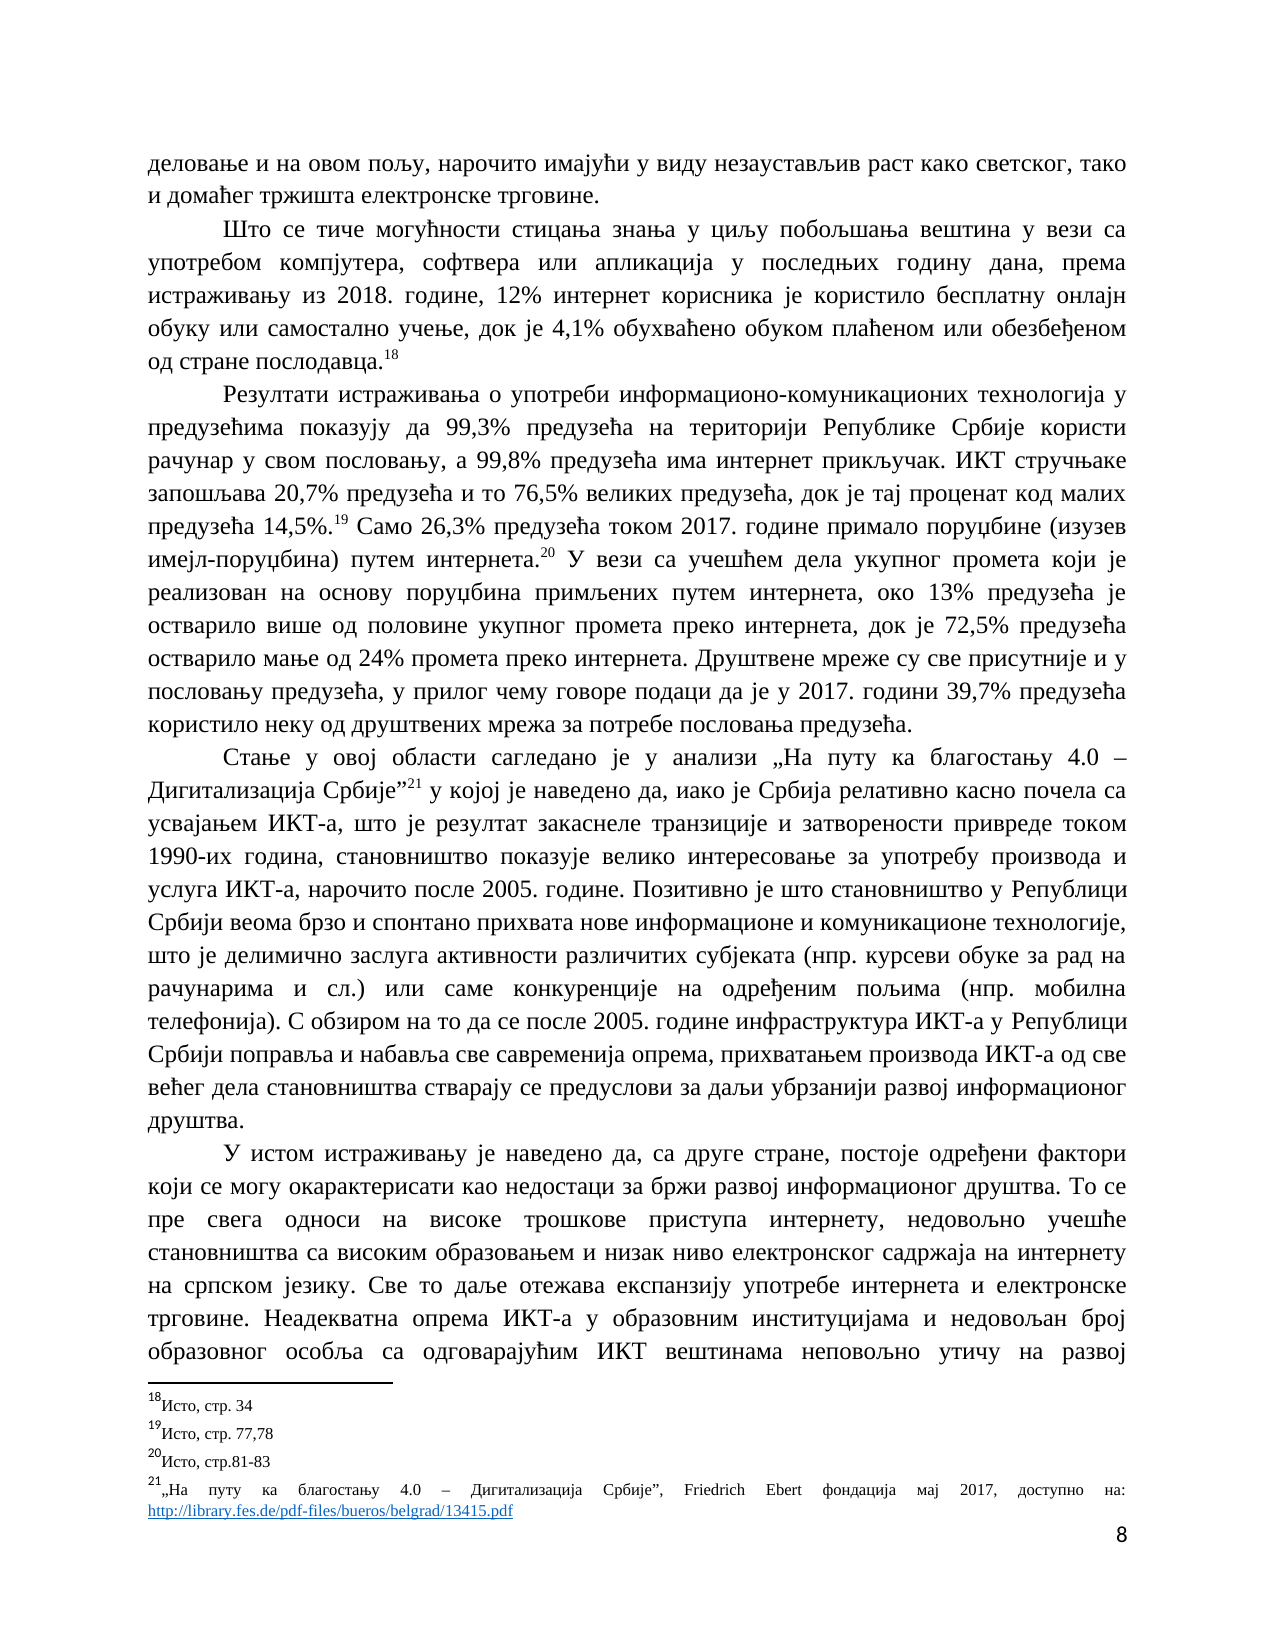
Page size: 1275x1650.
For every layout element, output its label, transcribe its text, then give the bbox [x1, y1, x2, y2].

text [148, 148, 1127, 209]
text Што се тиче могућности стицања знања у циљу побољшања вештина у вези са употребом компјутера, софтвера или апликација у последњих годину дана, према истраживању из 2018. године, 12% интернет корисника је користило бесплатну онлајн обуку или самостално учење, док је 4,1% обухваћено обуком плаћеном или обезбеђеном од стране послодавца. [148, 214, 1127, 374]
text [148, 1138, 1127, 1171]
text Стање у овој области сагледано је у анализи „На путу ка благостању 4.0 – Дигитализација Србије” у којој је наведено да, иако је Србија релативно касно почела са усвајањем ИКТ-а, што је резултат закаснеле транзиције и затворености привреде током 1990-их година, становништво показује велико интересовање за употребу производа и услуга ИКТ-а, нарочито после 2005. године. Позитивно је што становништво у Републици Србији веома брзо и спонтано прихвата нове информационе и комуникационе технологије, што је делимично заслуга активности различитих субјеката (нпр. курсеви обуке за рад на рачунарима и сл.) или саме конкуренције на одређеним пољима (нпр. мобилна телефонија). С обзиром на то да се после 2005. године инфраструктура ИКТ-а у Републици Србији поправља и набавља све савременија опрема, прихватањем производа ИКТ-а од све већег дела становништва стварају се предуслови за даљи убрзанији развој информационог друштва. [148, 742, 1127, 808]
text Резултати истраживања о употреби информационо-комуникационих технологија у предузећима показују да 99,3% предузећа на територији Републике Србије користи рачунар у свом пословању, а 99,8% предузећа има интернет прикључак. ИКТ стручњаке запошљава 20,7% предузећа и то 76,5% великих предузећа, док је тај проценат код малих предузећа 14,5%. Само 26,3% предузећа током 2017. године примало поруџбине (изузев имејл-поруџбина) путем интернета. У вези са учешћем дела укупног промета који је реализован на основу поруџбина примљених путем интернета, око 13% предузећа је остварило више од половине укупног промета преко интернета, док је 72,5% предузећа остварило мање од 24% промета преко интернета. Друштвене мреже су све присутније и у пословању предузећа, у прилог чему говоре подаци да је у 2017. години 39,7% предузећа користило неку од друштвених мрежа за потребе пословања предузећа. [148, 379, 1127, 738]
